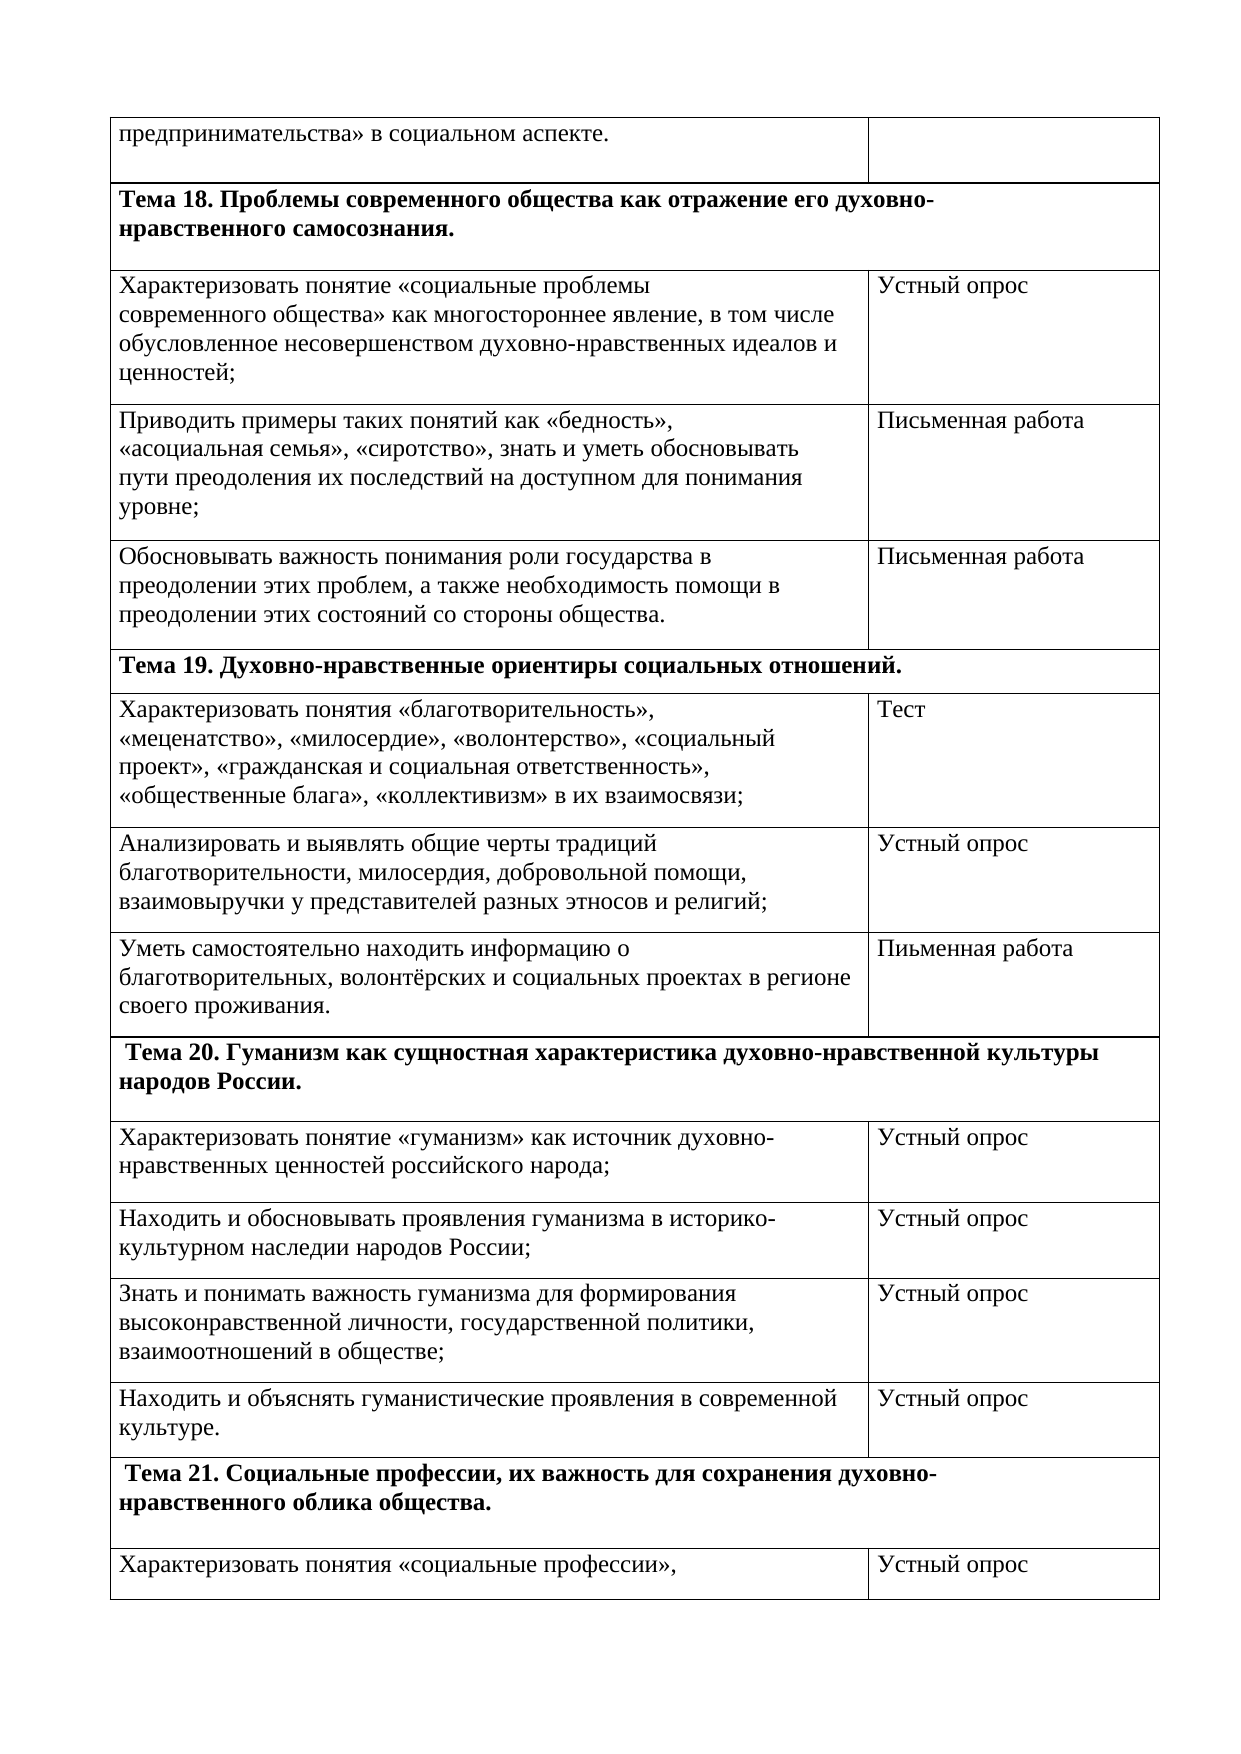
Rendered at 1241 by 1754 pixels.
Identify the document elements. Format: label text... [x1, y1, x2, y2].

table_cell Устный опрос [869, 271, 1159, 404]
table_cell Письменная работа [869, 405, 1159, 540]
table_cell Анализировать и выявлять общие черты традиций благотворительности, милосердия, добровольной помощи, взаимовыручки у представителей разных этносов и религий; [111, 828, 868, 932]
table_cell Устный опрос [869, 1383, 1159, 1457]
table_cell Находить и объяснять гуманистические проявления в современной культуре. [111, 1383, 868, 1457]
table_cell Уметь самостоятельно находить информацию о благотворительных, волонтёрских и социальных проектах в регионе своего проживания. [111, 933, 868, 1036]
table_cell Устный опрос [869, 1203, 1159, 1277]
table_cell Тема 20. Гуманизм как сущностная характеристика духовно-нравственной культуры народов России. [111, 1038, 1159, 1121]
table_cell Устный опрос [869, 828, 1159, 932]
table_cell Письменная работа [869, 541, 1159, 649]
table_header предпринимательства» в социальном аспекте. [111, 118, 868, 182]
table_cell Характеризовать понятия «благотворительность», «меценатство», «милосердие», «волонтерство», «социальный проект», «гражданская и социальная ответственность», «общественные блага», «коллективизм» в их взаимосвязи; [111, 694, 868, 827]
table_cell Характеризовать понятие «гуманизм» как источник духовно- нравственных ценностей российского народа; [111, 1122, 868, 1202]
table_cell Обосновывать важность понимания роли государства в преодолении этих проблем, а также необходимость помощи в преодолении этих состояний со стороны общества. [111, 541, 868, 649]
table_cell Знать и понимать важность гуманизма для формирования высоконравственной личности, государственной политики, взаимоотношений в обществе; [111, 1279, 868, 1382]
table_cell Устный опрос [869, 1122, 1159, 1202]
table_cell Тема 19. Духовно-нравственные ориентиры социальных отношений. [111, 650, 1159, 693]
table_cell Находить и обосновывать проявления гуманизма в историко- культурном наследии народов России; [111, 1203, 868, 1277]
table_cell Тема 21. Социальные профессии, их важность для сохранения духовно- нравственного облика общества. [111, 1458, 1159, 1548]
table_cell Характеризовать понятие «социальные проблемы современного общества» как многостороннее явление, в том числе обусловленное несовершенством духовно-нравственных идеалов и ценностей; [111, 271, 868, 404]
table_header [869, 118, 1159, 182]
table_cell Характеризовать понятия «социальные профессии», [111, 1549, 868, 1598]
table_cell Тема 18. Проблемы современного общества как отражение его духовно- нравственного самосознания. [111, 184, 1159, 269]
table_cell Устный опрос [869, 1549, 1159, 1598]
table_cell Тест [869, 694, 1159, 827]
table_cell Приводить примеры таких понятий как «бедность», «асоциальная семья», «сиротство», знать и уметь обосновывать пути преодоления их последствий на доступном для понимания уровне; [111, 405, 868, 540]
table_cell Пиьменная работа [869, 933, 1159, 1036]
table_cell Устный опрос [869, 1279, 1159, 1382]
